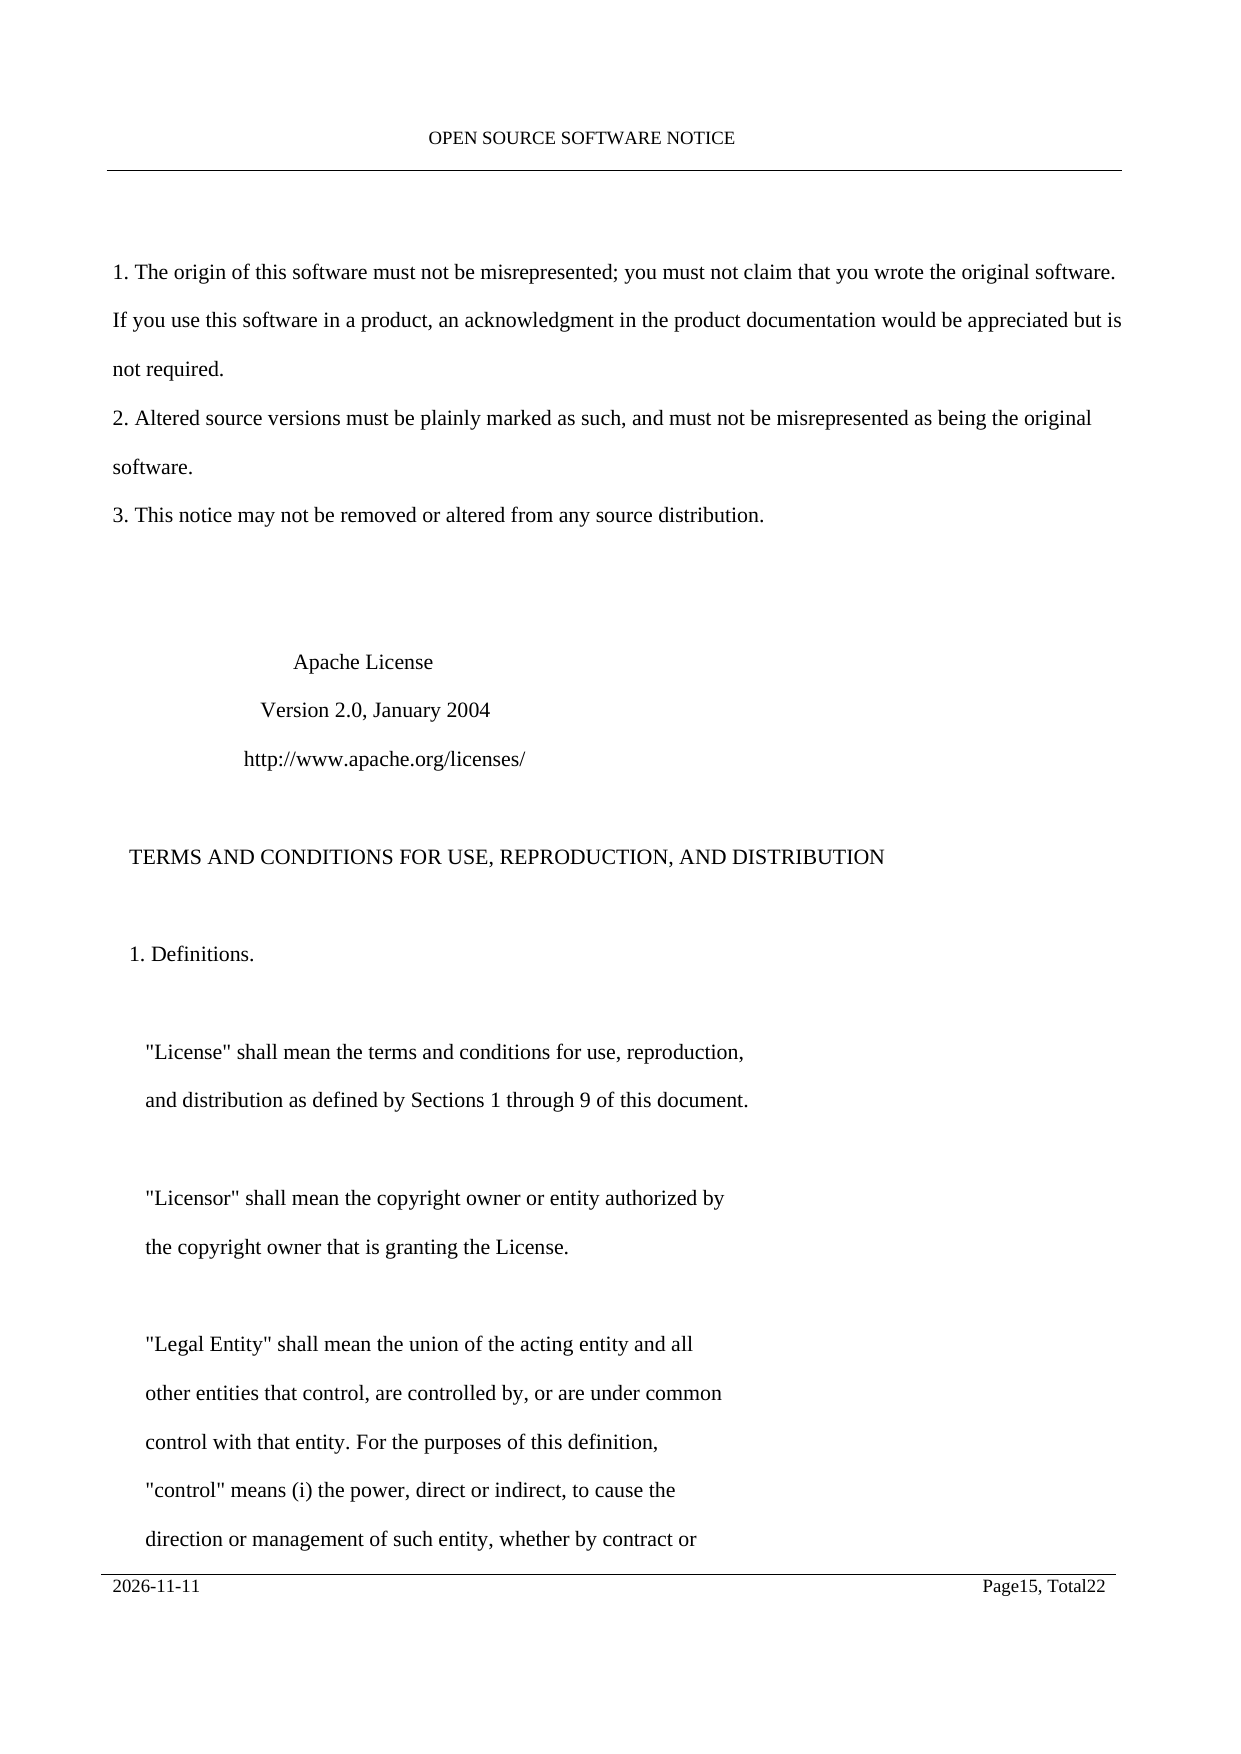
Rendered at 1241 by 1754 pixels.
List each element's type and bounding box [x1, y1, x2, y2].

text [112, 206, 1128, 1555]
